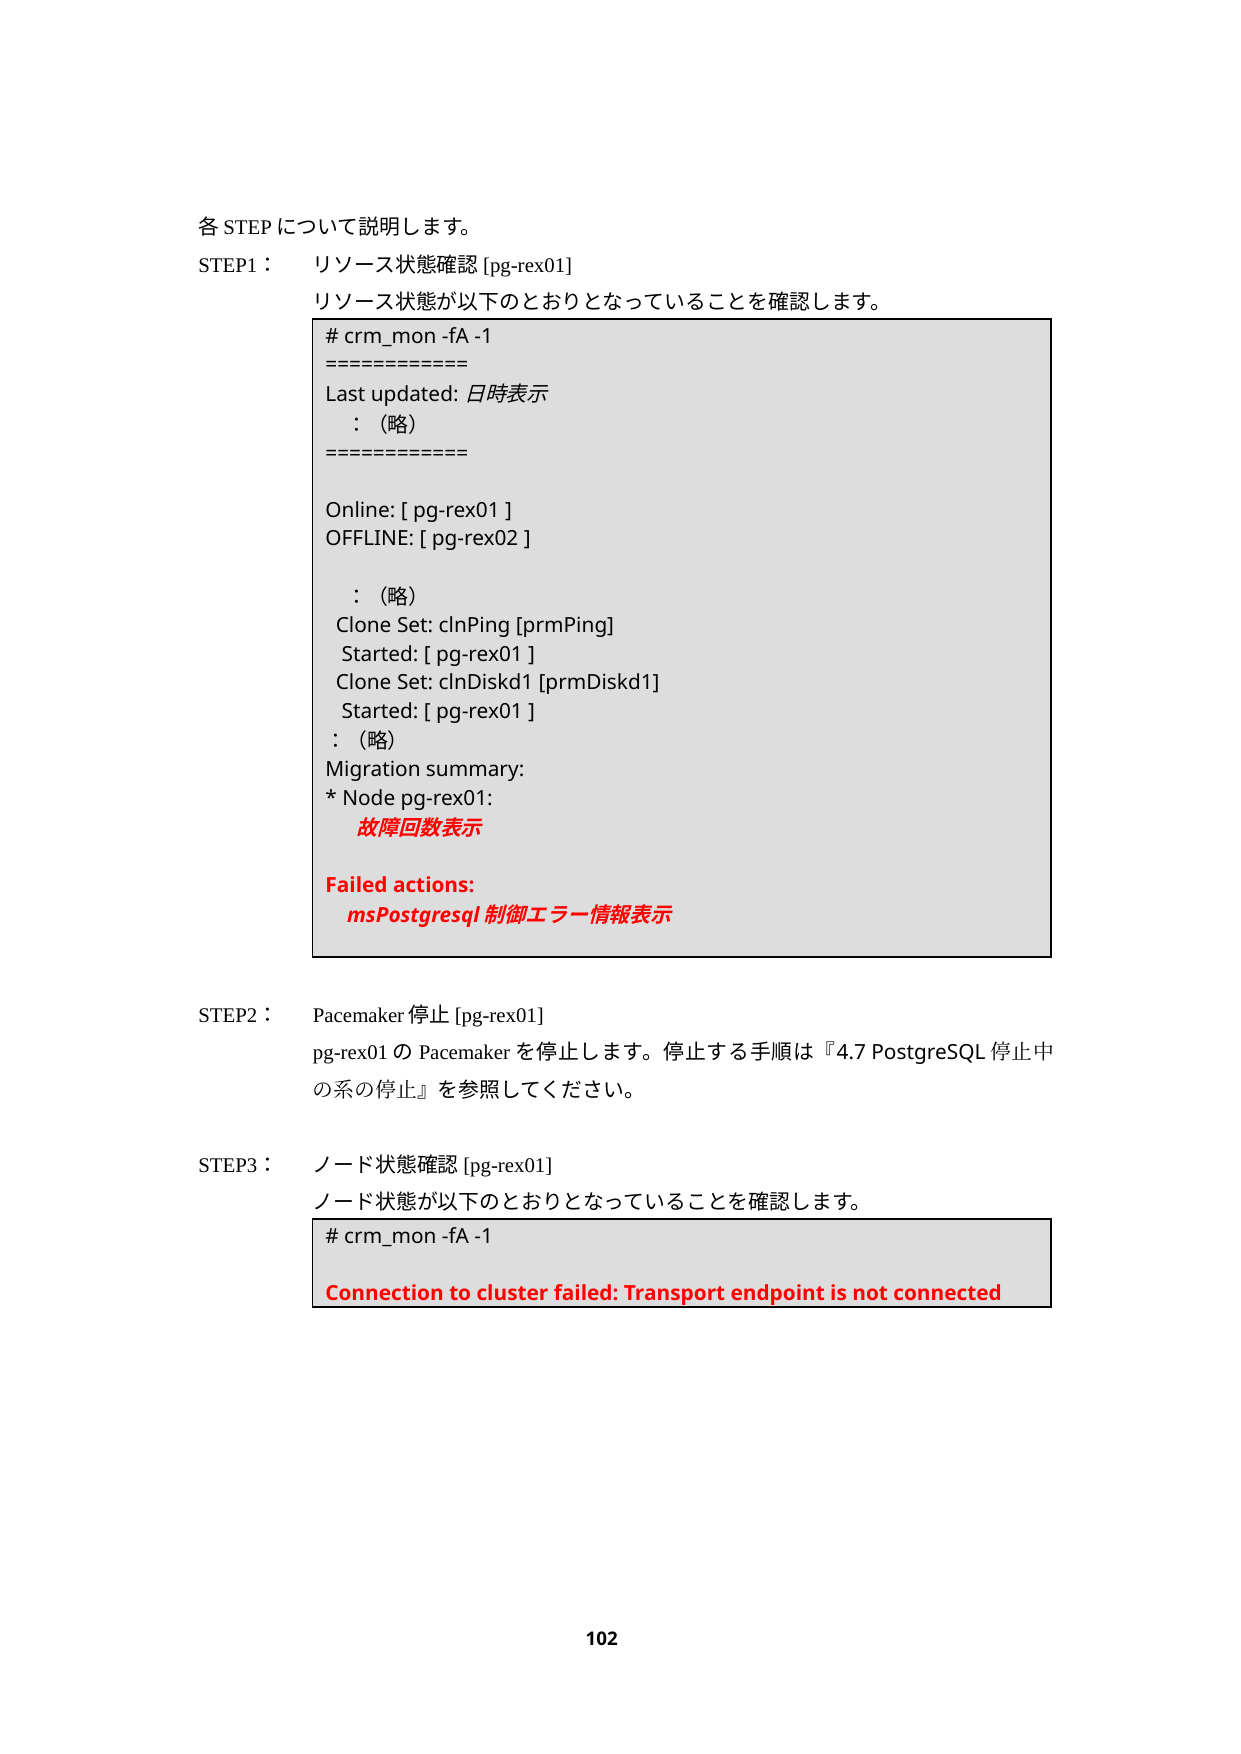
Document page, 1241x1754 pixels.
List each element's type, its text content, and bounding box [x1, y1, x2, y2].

text STEP3： ノード状態確認 [pg-rex01] [198, 1144, 1054, 1182]
text リソース状態が以下のとおりとなっていることを確認します。 [313, 282, 1054, 319]
text STEP2： Pacemaker停止 [pg-rex01] [198, 994, 1054, 1032]
text ノード状態が以下のとおりとなっていることを確認します。 [313, 1182, 1054, 1219]
text 各STEPについて説明します。 [177, 207, 1054, 244]
text STEP1： リソース状態確認 [pg-rex01] [198, 244, 1054, 282]
text pg-rex01のPacemakerを停止します。停止する手順は『4.7 PostgreSQL停止中の系の停止』を参照してください。 [313, 1032, 1054, 1107]
